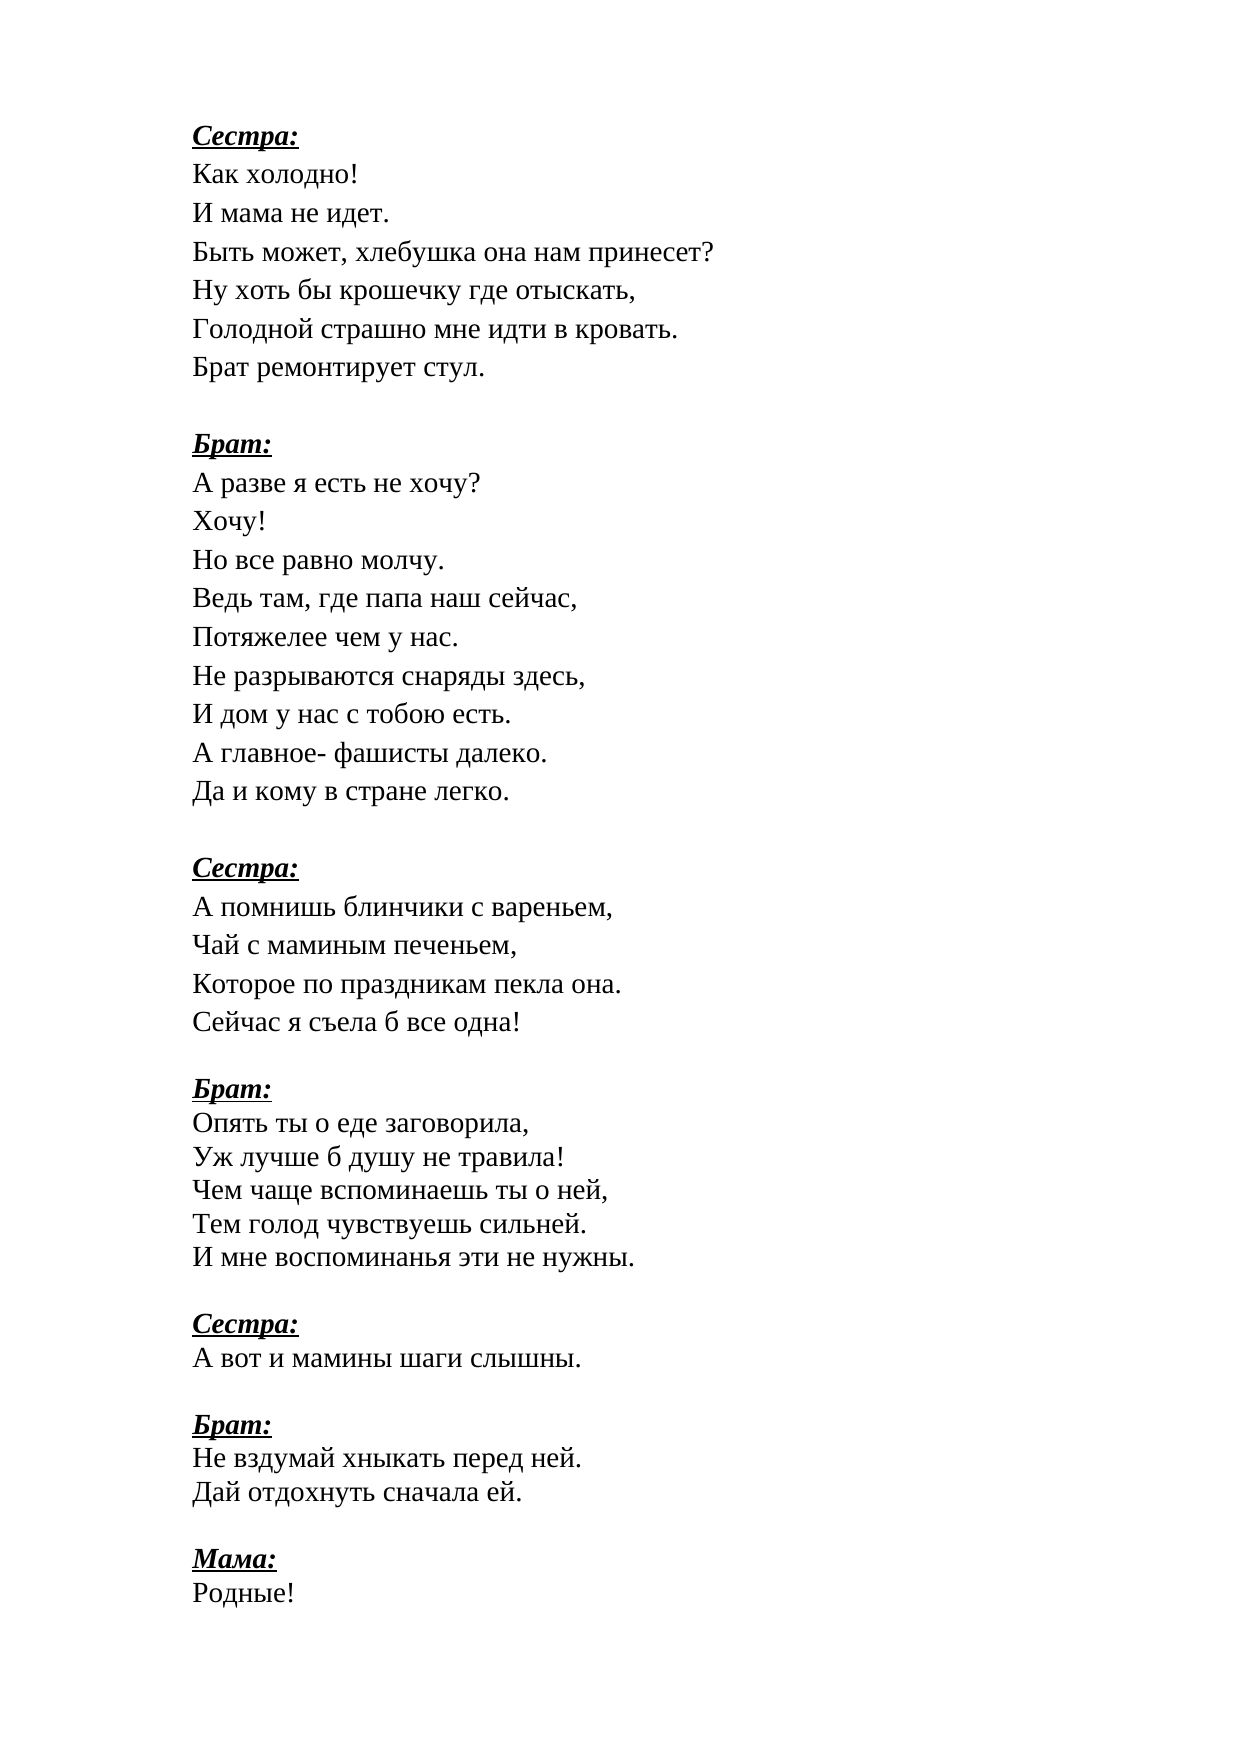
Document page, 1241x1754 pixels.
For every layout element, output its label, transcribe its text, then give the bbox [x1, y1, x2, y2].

text Ведь там, где папа наш сейчас, [192, 581, 1152, 614]
text И дом у нас с тобою есть. [192, 696, 1152, 730]
text Не разрываются снаряды здесь, [192, 658, 1152, 691]
text Сейчас я съела б все одна! [192, 1004, 1152, 1038]
text Уж лучше б душу не травила! [192, 1139, 1152, 1172]
text Тем голод чувствуешь сильней. [192, 1206, 1152, 1239]
text Но все равно молчу. [192, 542, 1152, 576]
text Да и кому в стране легко. [192, 773, 1152, 807]
text Как холодно! [192, 157, 1152, 190]
text Опять ты о еде заговорила, [192, 1105, 1152, 1139]
text Ну хоть бы крошечку где отыскать, [192, 272, 1152, 306]
text Хочу! [192, 503, 1152, 537]
text А вот и мамины шаги слышны. [192, 1340, 1152, 1373]
text Дай отдохнуть сначала ей. [192, 1474, 1152, 1508]
text Быть может, хлебушка она нам принесет? [192, 234, 1152, 267]
text А главное- фашисты далеко. [192, 735, 1152, 768]
text Сестра: [192, 1306, 1152, 1340]
text И мне воспоминанья эти не нужны. [192, 1239, 1152, 1273]
text Брат: [192, 1407, 1152, 1441]
text Родные! [192, 1575, 1152, 1608]
text А помнишь блинчики с вареньем, [192, 889, 1152, 922]
text Брат ремонтирует стул. [192, 349, 1152, 383]
text Чем чаще вспоминаешь ты о ней, [192, 1172, 1152, 1206]
text А разве я есть не хочу? [192, 465, 1152, 498]
text Мама: [192, 1541, 1152, 1575]
text И мама не идет. [192, 195, 1152, 229]
text Брат: [192, 1072, 1152, 1105]
text Брат: [192, 426, 1152, 460]
text Потяжелее чем у нас. [192, 619, 1152, 653]
text Которое по праздникам пекла она. [177, 966, 1152, 999]
text Сестра: [192, 850, 1152, 884]
text Голодной страшно мне идти в кровать. [192, 311, 1152, 344]
text Сестра: [192, 118, 1152, 152]
text Чай с маминым печеньем, [192, 927, 1152, 961]
text Не вздумай хныкать перед ней. [192, 1441, 1152, 1474]
